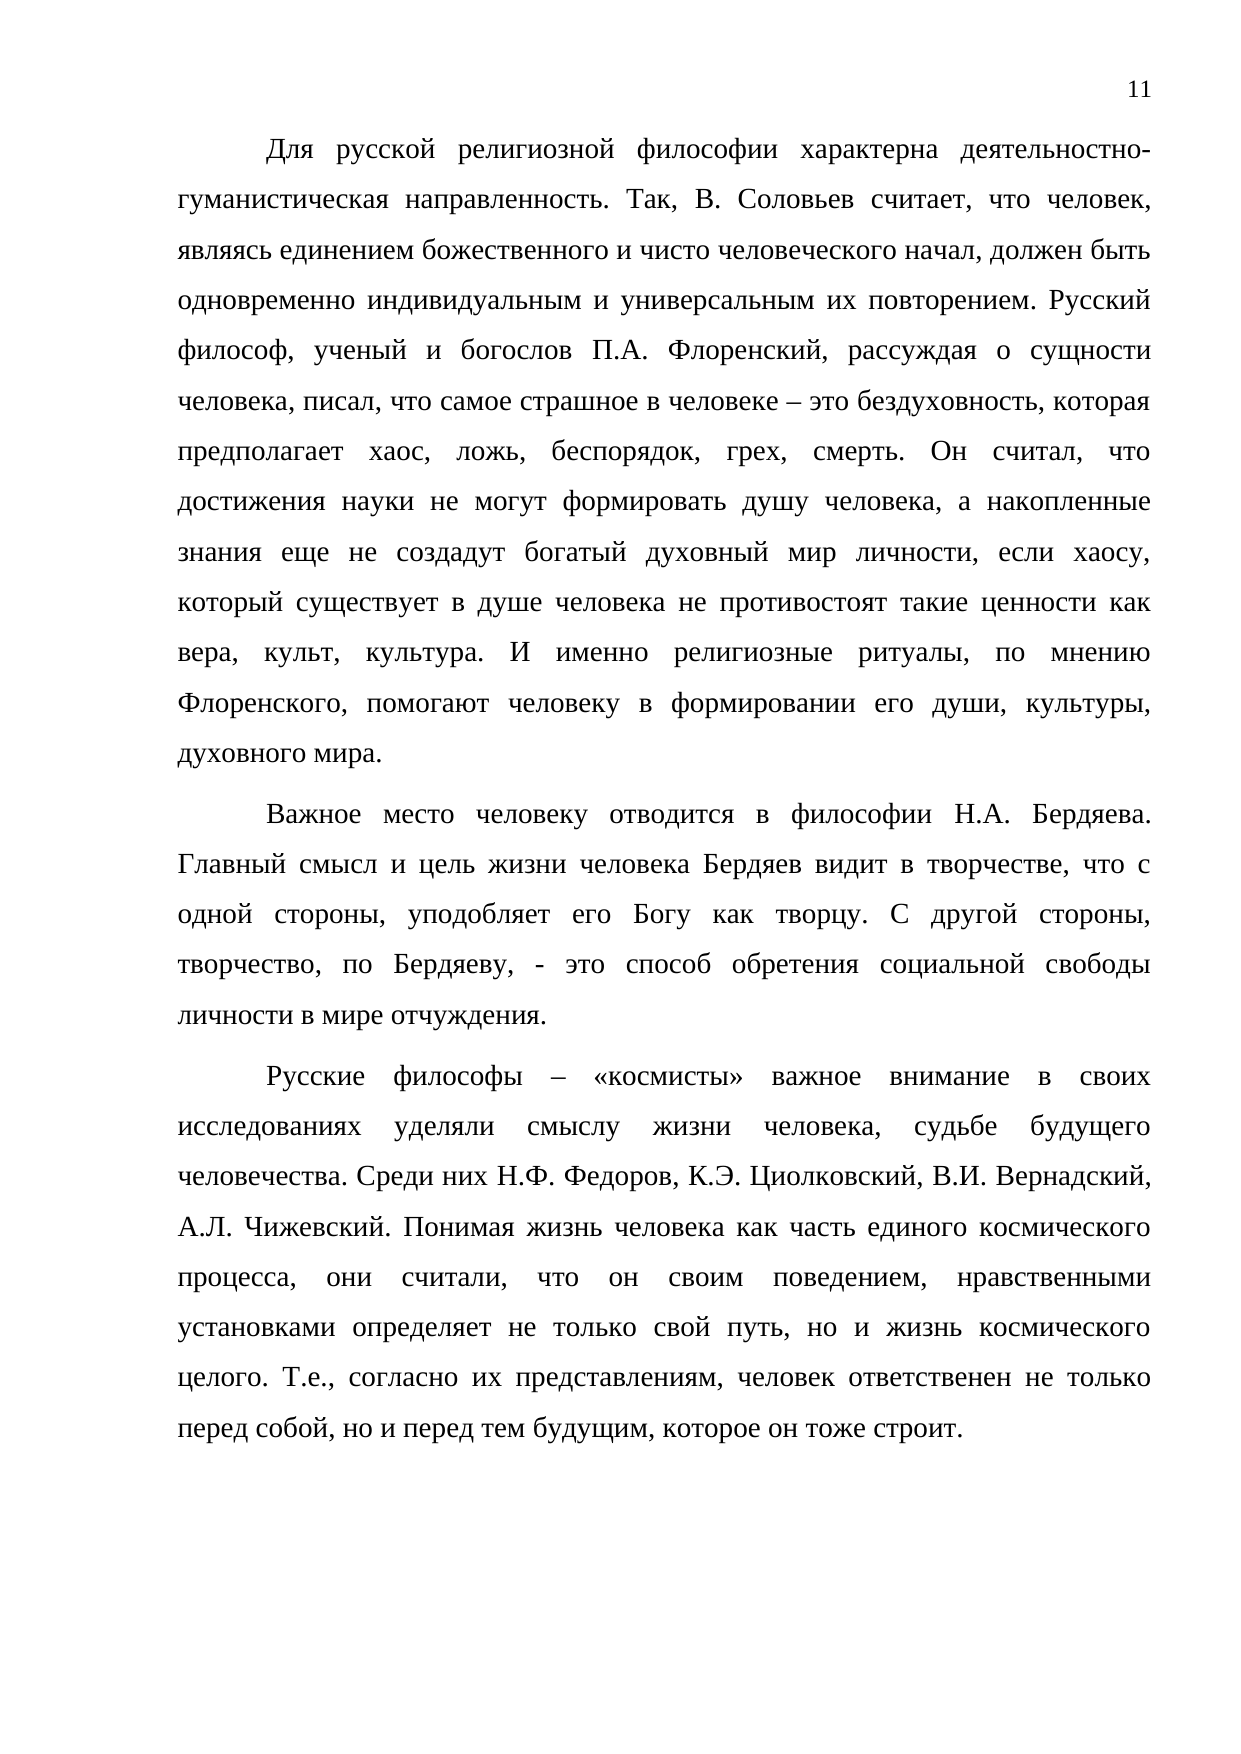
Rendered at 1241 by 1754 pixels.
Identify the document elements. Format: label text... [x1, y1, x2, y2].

text Для русской религиозной философии характерна деятельностно-гуманистическая направленность. Так, В. Соловьев считает, что человек, являясь единением божественного и чисто человеческого начал, должен быть одновременно индивидуальным и универсальным их повторением. Русский философ, ученый и богослов П.А. Флоренский, рассуждая о сущности человека, писал, что самое страшное в человеке – это бездуховность, которая предполагает хаос, ложь, беспорядок, грех, смерть. Он считал, что достижения науки не могут формировать душу человека, а накопленные знания еще не создадут богатый духовный мир личности, если хаосу, который существует в душе человека не противостоят такие ценности как вера, культ, культура. И именно религиозные ритуалы, по мнению Флоренского, помогают человеку в формировании его души, культуры, духовного мира. [177, 131, 1152, 768]
text Важное место человеку отводится в философии Н.А. Бердяева. Главный смысл и цель жизни человека Бердяев видит в творчестве, что с одной стороны, уподобляет его Богу как творцу. С другой стороны, творчество, по Бердяеву, - это способ обретения социальной свободы личности в мире отчуждения. [177, 796, 1152, 1031]
text Русские философы – «космисты» важное внимание в своих исследованиях уделяли смыслу жизни человека, судьбе будущего человечества. Среди них Н.Ф. Федоров, К.Э. Циолковский, В.И. Вернадский, А.Л. Чижевский. Понимая жизнь человека как часть единого космического процесса, они считали, что он своим поведением, нравственными установками определяет не только свой путь, но и жизнь космического целого. Т.е., согласно их представлениям, человек ответственен не только перед собой, но и перед тем будущим, которое он тоже строит. [177, 1058, 1152, 1443]
